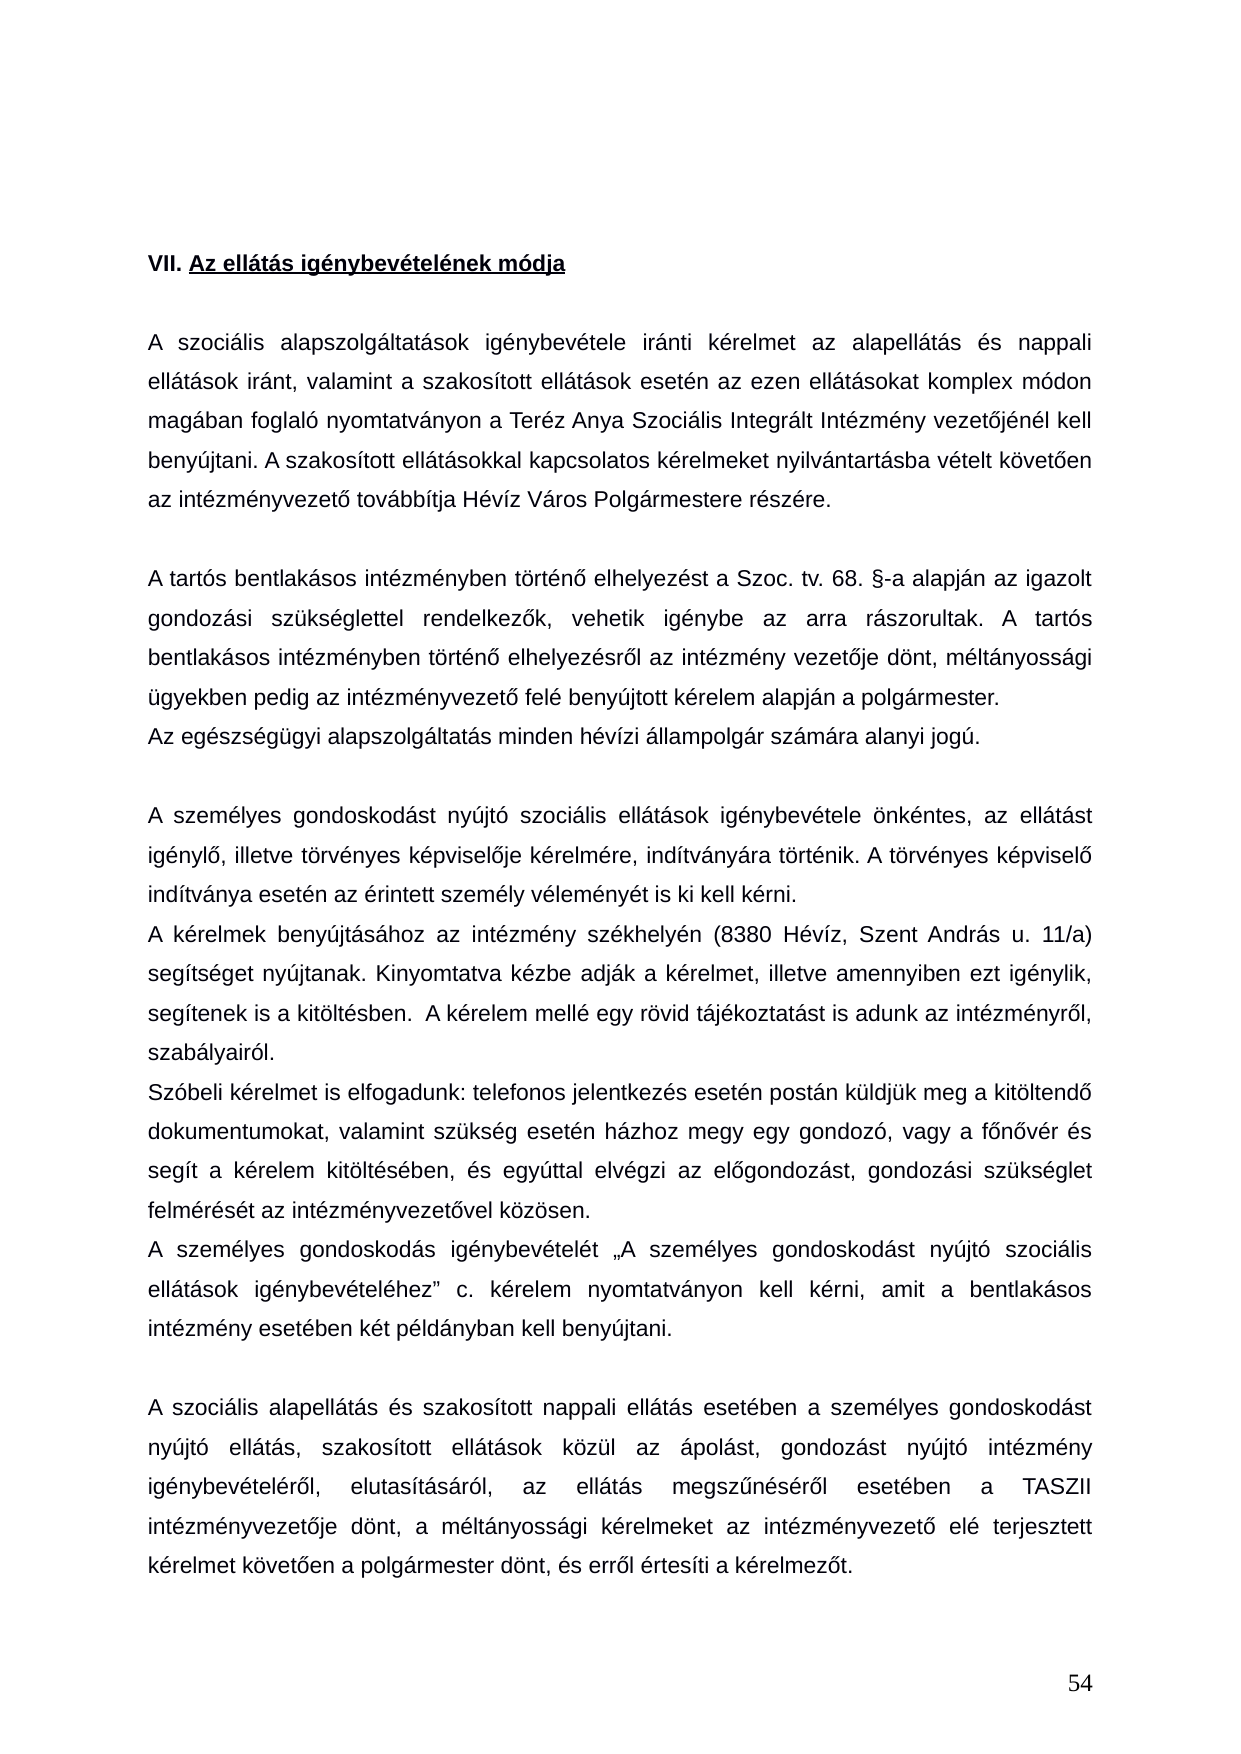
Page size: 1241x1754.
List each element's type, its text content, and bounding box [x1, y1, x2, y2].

text A kérelmek benyújtásához az intézmény székhelyén (8380 Hévíz, Szent András u. 11/a) segítséget nyújtanak. Kinyomtatva kézbe adják a kérelmet, illetve amennyiben ezt igénylik, segítenek is a kitöltésben. A kérelem mellé egy rövid tájékoztatást is adunk az intézményről, szabályairól. [148, 921, 1093, 1065]
text Az egészségügyi alapszolgáltatás minden hévízi állampolgár számára alanyi jogú. [148, 723, 1093, 749]
text A szociális alapszolgáltatások igénybevétele iránti kérelmet az alapellátás és nappali ellátások iránt, valamint a szakosított ellátások esetén az ezen ellátásokat komplex módon magában foglaló nyomtatványon a Teréz Anya Szociális Integrált Intézmény vezetőjénél kell benyújtani. A szakosított ellátásokkal kapcsolatos kérelmeket nyilvántartásba vételt követően az intézményvezető továbbítja Hévíz Város Polgármestere részére. [148, 328, 1093, 513]
text A tartós bentlakásos intézményben történő elhelyezést a Szoc. tv. 68. §-a alapján az igazolt gondozási szükséglettel rendelkezők, vehetik igénybe az arra rászorultak. A tartós bentlakásos intézményben történő elhelyezésről az intézmény vezetője dönt, méltányossági ügyekben pedig az intézményvezető felé benyújtott kérelem alapján a polgármester. [148, 565, 1093, 710]
text A személyes gondoskodást nyújtó szociális ellátások igénybevétele önkéntes, az ellátást igénylő, illetve törvényes képviselője kérelmére, indítványára történik. A törvényes képviselő indítványa esetén az érintett személy véleményét is ki kell kérni. [148, 802, 1093, 907]
text A szociális alapellátás és szakosított nappali ellátás esetében a személyes gondoskodást nyújtó ellátás, szakosított ellátások közül az ápolást, gondozást nyújtó intézmény igénybevételéről, elutasításáról, az ellátás megszűnéséről esetében a TASZII intézményvezetője dönt, a méltányossági kérelmeket az intézményvezető elé terjesztett kérelmet követően a polgármester dönt, és erről értesíti a kérelmezőt. [148, 1394, 1093, 1579]
text Szóbeli kérelmet is elfogadunk: telefonos jelentkezés esetén postán küldjük meg a kitöltendő dokumentumokat, valamint szükség esetén házhoz megy egy gondozó, vagy a főnővér és segít a kérelem kitöltésében, és egyúttal elvégzi az előgondozást, gondozási szükséglet felmérését az intézményvezetővel közösen. [148, 1078, 1093, 1223]
text VII. Az ellátás igénybevételének módja [148, 249, 1093, 276]
text A személyes gondoskodás igénybevételét „A személyes gondoskodást nyújtó szociális ellátások igénybevételéhez” c. kérelem nyomtatványon kell kérni, amit a bentlakásos intézmény esetében két példányban kell benyújtani. [148, 1236, 1093, 1342]
